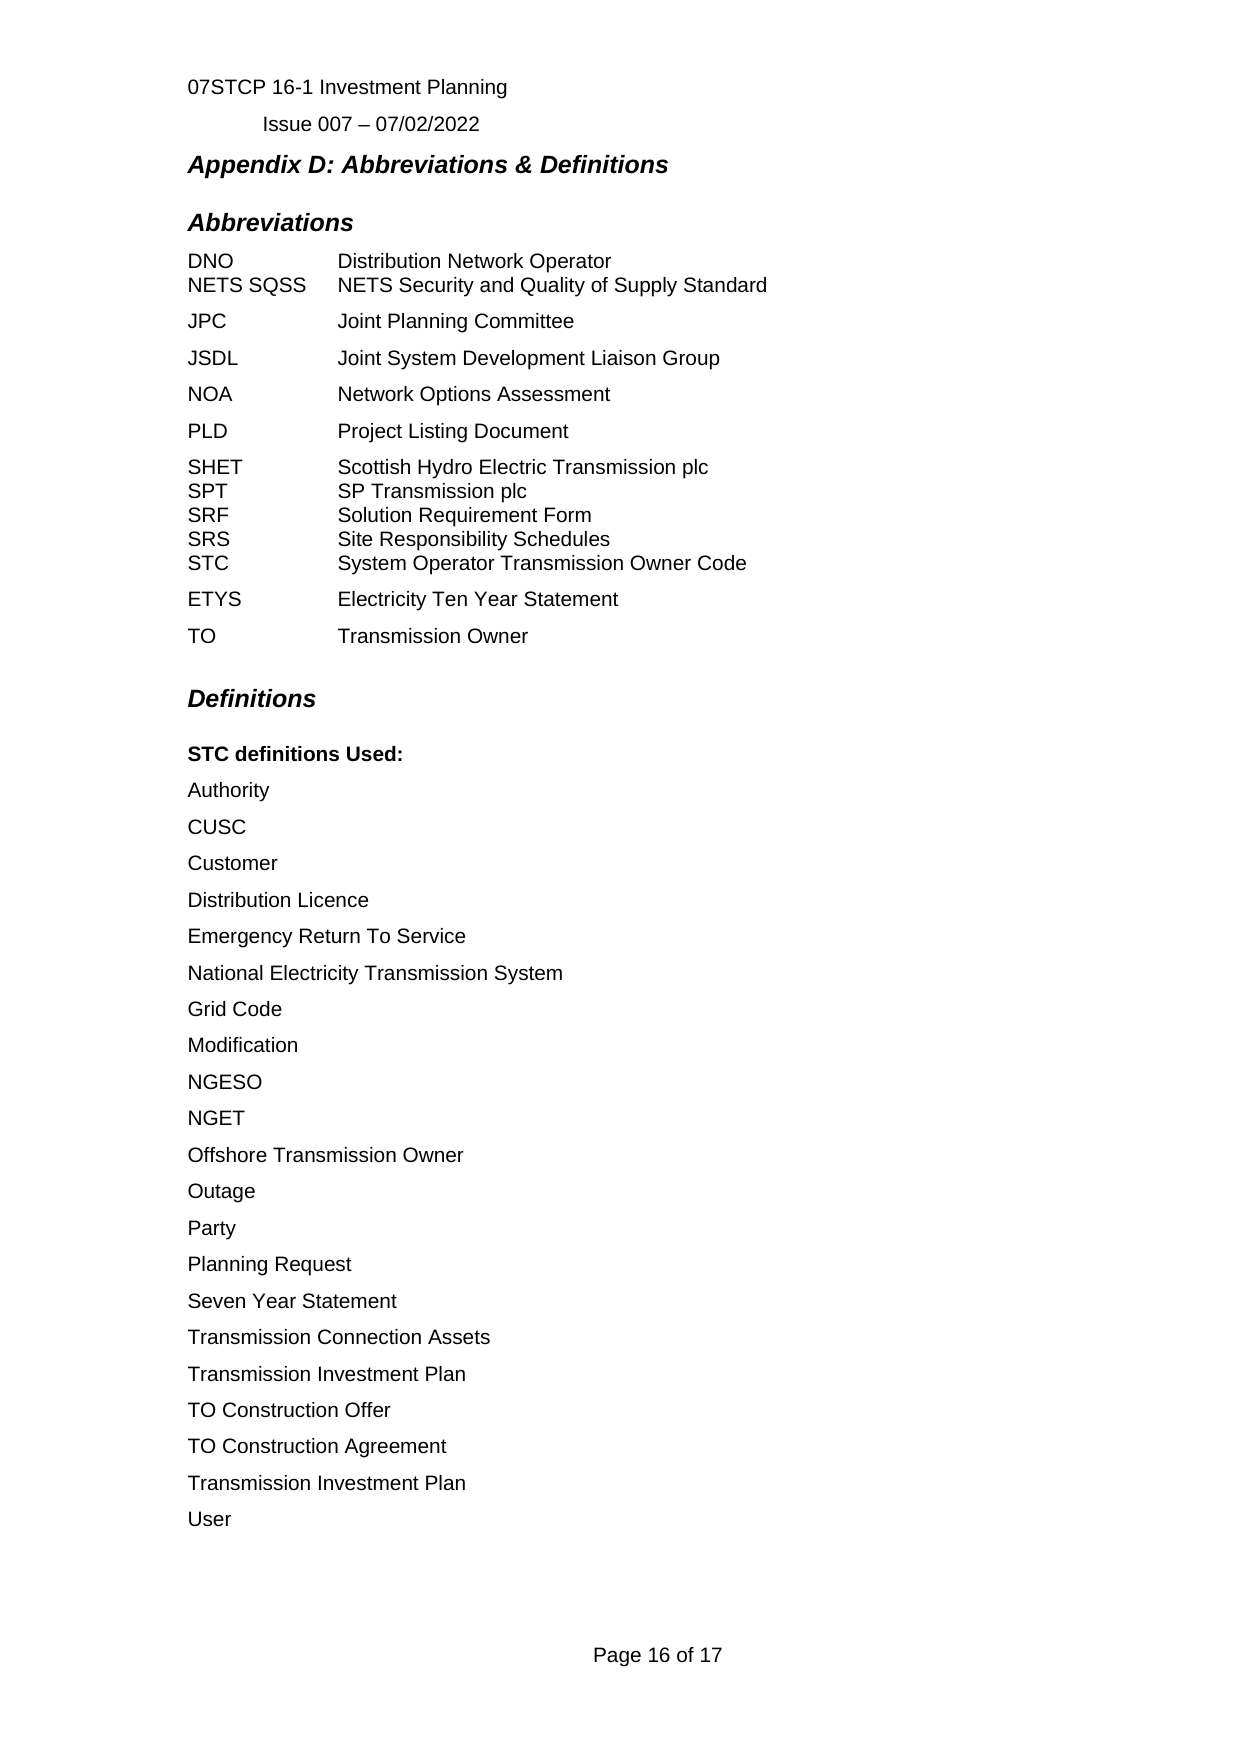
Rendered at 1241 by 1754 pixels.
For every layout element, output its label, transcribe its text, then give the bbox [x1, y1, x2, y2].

text Seven Year Statement [187, 1288, 1053, 1312]
subtitle JSDL Joint System Development Liaison Group [187, 346, 1053, 369]
text NGET [187, 1106, 1053, 1130]
text National Electricity Transmission System [187, 960, 1053, 984]
text PLD Project Listing Document [187, 418, 1053, 442]
subtitle STC definitions Used: [187, 742, 1053, 766]
subtitle Appendix D: Abbreviations & Definitions [187, 150, 1053, 179]
text TO Construction Offer [187, 1398, 1053, 1422]
subtitle Abbreviations [187, 207, 1053, 236]
text Transmission Connection Assets [187, 1325, 1053, 1349]
text Party [187, 1216, 1053, 1239]
text CUSC [187, 814, 1053, 838]
text DNO Distribution Network Operator [187, 249, 1053, 273]
text STC System Operator Transmission Owner Code [187, 551, 1053, 575]
text User [187, 1507, 1053, 1531]
text SRS Site Responsibility Schedules [187, 527, 1053, 551]
subtitle JPC Joint Planning Committee [187, 309, 1053, 333]
text SPT SP Transmission plc [187, 479, 1053, 503]
subtitle NOA Network Options Assessment [187, 382, 1053, 406]
text NETS SQSS NETS Security and Quality of Supply Standard [187, 273, 1053, 297]
text TO Construction Agreement [187, 1434, 1053, 1458]
text Customer [187, 851, 1053, 875]
text Definitions [187, 684, 1053, 713]
text NGESO [187, 1070, 1053, 1094]
text Outage [187, 1179, 1053, 1203]
text Distribution Licence [187, 887, 1053, 911]
text SHET Scottish Hydro Electric Transmission plc [187, 455, 1053, 479]
text ETYS Electricity Ten Year Statement [187, 587, 1053, 611]
text Grid Code [187, 997, 1053, 1021]
text Offshore Transmission Owner [187, 1143, 1053, 1167]
text Planning Request [187, 1252, 1053, 1276]
text Authority [187, 778, 1053, 802]
text Transmission Investment Plan [187, 1471, 1053, 1495]
text SRF Solution Requirement Form [187, 503, 1053, 527]
text TO Transmission Owner [187, 624, 1053, 648]
text Transmission Investment Plan [187, 1361, 1053, 1385]
text Modification [187, 1033, 1053, 1057]
text Emergency Return To Service [187, 924, 1053, 948]
